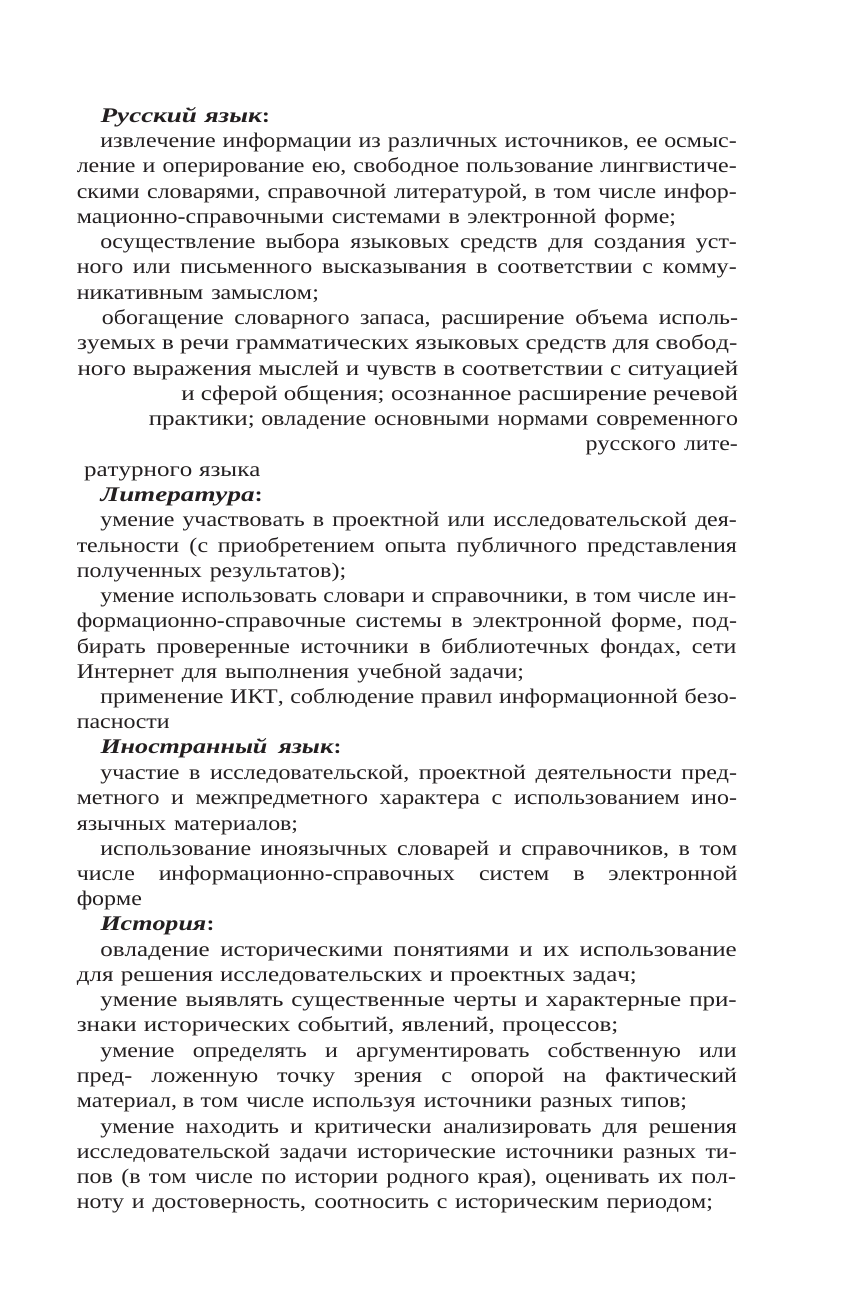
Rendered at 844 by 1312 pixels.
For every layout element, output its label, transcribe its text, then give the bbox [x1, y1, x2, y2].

subtitle Литература: [60, 482, 262, 506]
text извлечение информации из различных источников, ее осмыс- ление и оперирование ею, свободное пользование лингвистиче- скими словарями, справочной литературой, в том числе инфор- мационно-справочными системами в электронной форме; [77, 128, 738, 228]
text обогащение словарного запаса, расширение объема исполь- зуемых в речи грамматических языковых средств для свобод- ного выражения мыслей и чувств в соответствии с ситуацией и сферой общения; осознанное расширение речевой практики; овладение основными нормами современного русского лите- [77, 305, 738, 455]
text умение определять и аргументировать собственную или пред- ложенную точку зрения с опорой на фактический материал, в том числе используя источники разных типов; [77, 1038, 738, 1112]
text использование иноязычных словарей и справочников, в том числе информационно-справочных систем в электронной форме [77, 836, 738, 910]
subtitle Русский язык: [100, 102, 779, 127]
text участие в исследовательской, проектной деятельности пред- метного и межпредметного характера с использованием ино- язычных материалов; [77, 760, 738, 834]
text умение участвовать в проектной или исследовательской дея- тельности (с приобретением опыта публичного представления полученных результатов); [77, 507, 738, 582]
text умение использовать словари и справочники, в том числе ин- формационно-справочные системы в электронной форме, под- бирать проверенные источники в библиотечных фондах, сети Интернет для выполнения учебной задачи; [77, 583, 738, 683]
text умение находить и критически анализировать для решения исследовательской задачи исторические источники разных ти- пов (в том числе по истории родного края), оценивать их пол- ноту и достоверность, соотносить с историческим периодом; [77, 1113, 738, 1213]
text осуществление выбора языковых средств для создания уст- ного или письменного высказывания в соответствии с комму- никативным замыслом; [77, 229, 738, 304]
subtitle История: [100, 911, 779, 936]
text ратурного языка [60, 457, 260, 481]
text овладение историческими понятиями и их использование для решения исследовательских и проектных задач; [77, 937, 738, 986]
text применение ИКТ, соблюдение правил информационной безо- пасности [77, 684, 738, 733]
text умение выявлять существенные черты и характерные при- знаки исторических событий, явлений, процессов; [77, 987, 738, 1036]
subtitle Иностранный язык: [100, 735, 779, 759]
